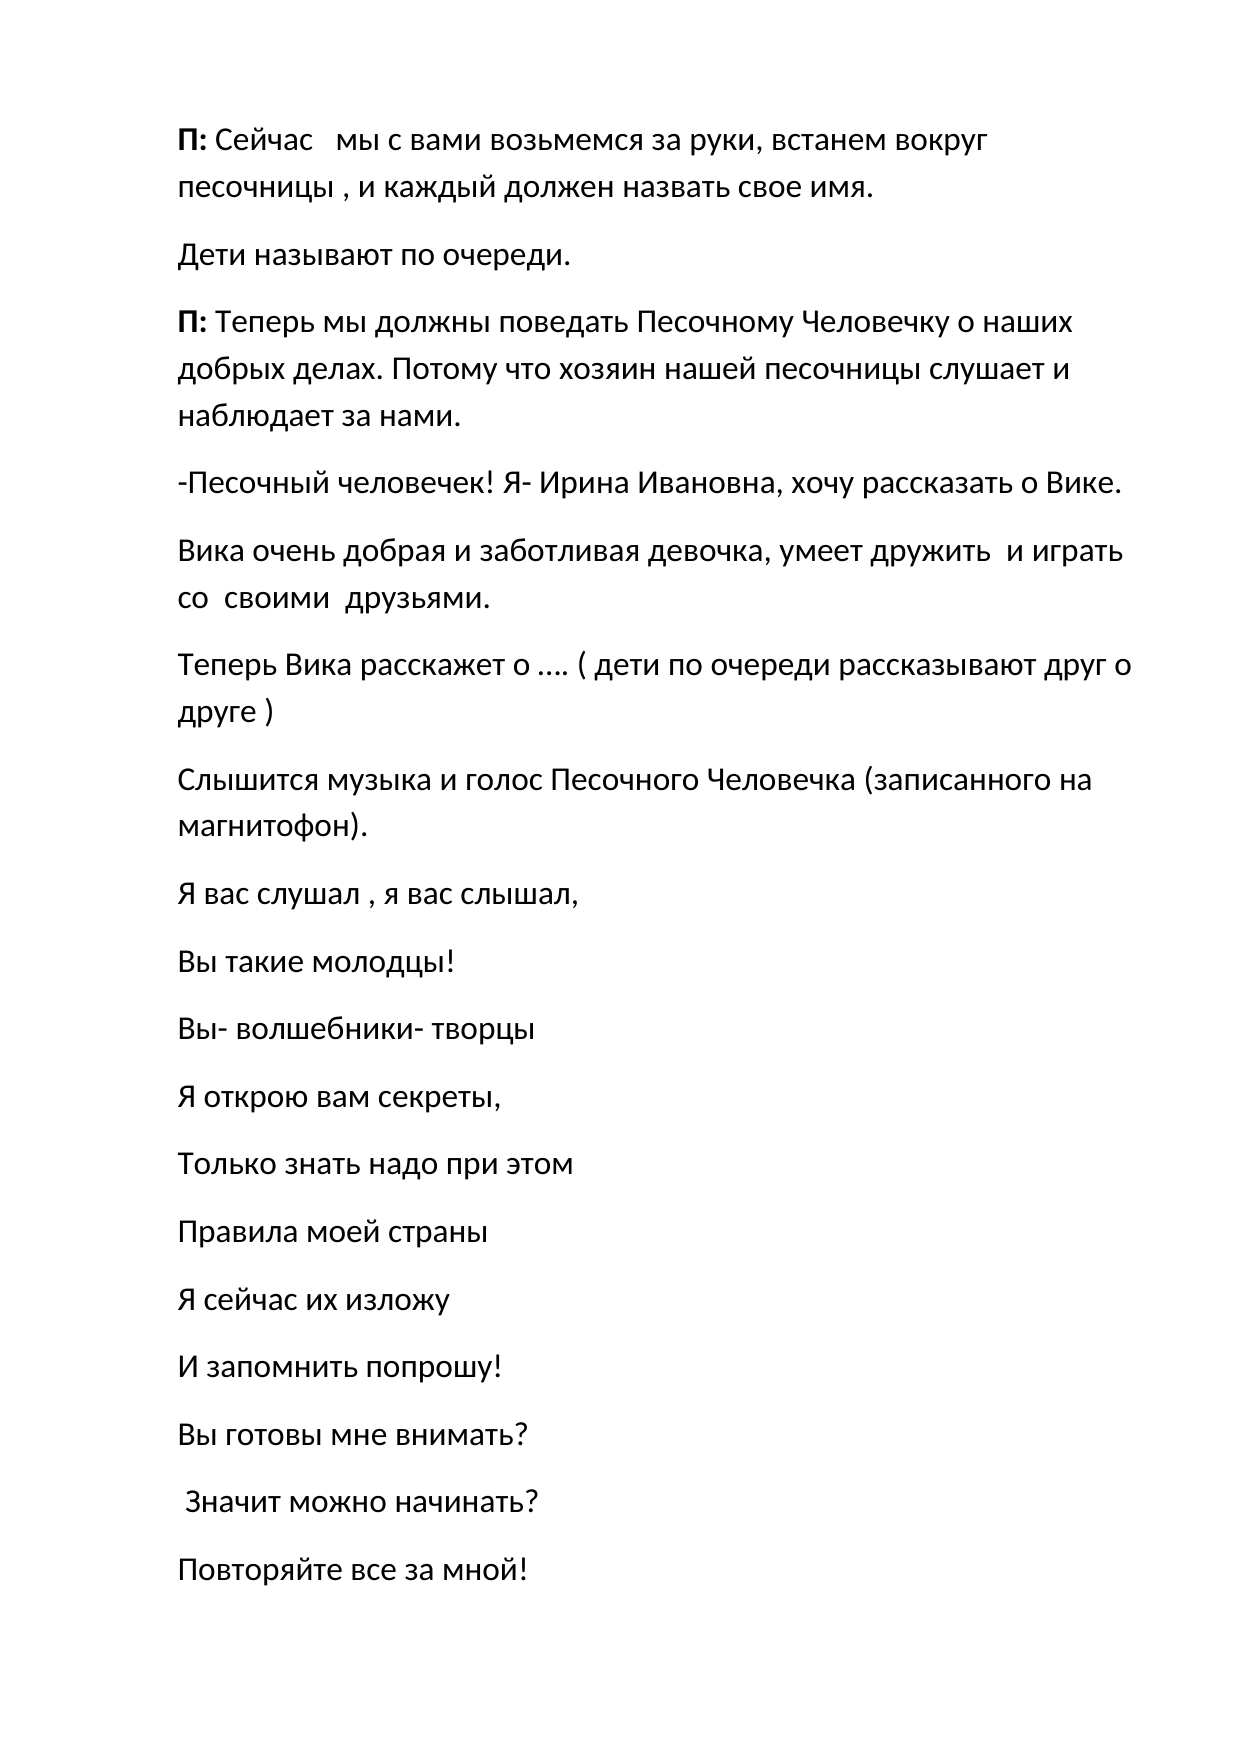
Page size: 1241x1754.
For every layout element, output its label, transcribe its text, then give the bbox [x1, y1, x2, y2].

text Я открою вам секреты, [177, 1075, 1152, 1116]
text Только знать надо при этом [177, 1142, 1152, 1183]
text Вы готовы мне внимать? [177, 1413, 1152, 1453]
text Я сейчас их изложу [177, 1278, 1152, 1318]
text Значит можно начинать? [177, 1480, 1152, 1521]
text Вы такие молодцы! [177, 939, 1152, 980]
text Я вас слушал , я вас слышал, [177, 872, 1152, 913]
text -Песочный человечек! Я- Ирина Ивановна, хочу рассказать о Вике. [177, 461, 1152, 502]
text Дети называют по очереди. [177, 232, 1152, 273]
text Повторяйте все за мной! [177, 1548, 1152, 1589]
text Правила моей страны [177, 1210, 1152, 1251]
text И запомнить попрошу! [177, 1345, 1152, 1386]
text Вы- волшебники- творцы [177, 1007, 1152, 1048]
text Вика очень добрая и заботливая девочка, умеет дружить и играть со своими друзьями. [177, 529, 1152, 616]
text Теперь Вика расскажет о …. ( дети по очереди рассказывают друг о друге ) [177, 643, 1152, 731]
text П: Теперь мы должны поведать Песочному Человечку о наших добрых делах. Потому что хозяин нашей песочницы слушает и наблюдает за нами. [177, 300, 1152, 434]
text Слышится музыка и голос Песочного Человечка (записанного на магнитофон). [177, 758, 1152, 845]
text П: Сейчас мы с вами возьмемся за руки, встанем вокруг песочницы , и каждый должен назвать свое имя. [177, 118, 1152, 206]
